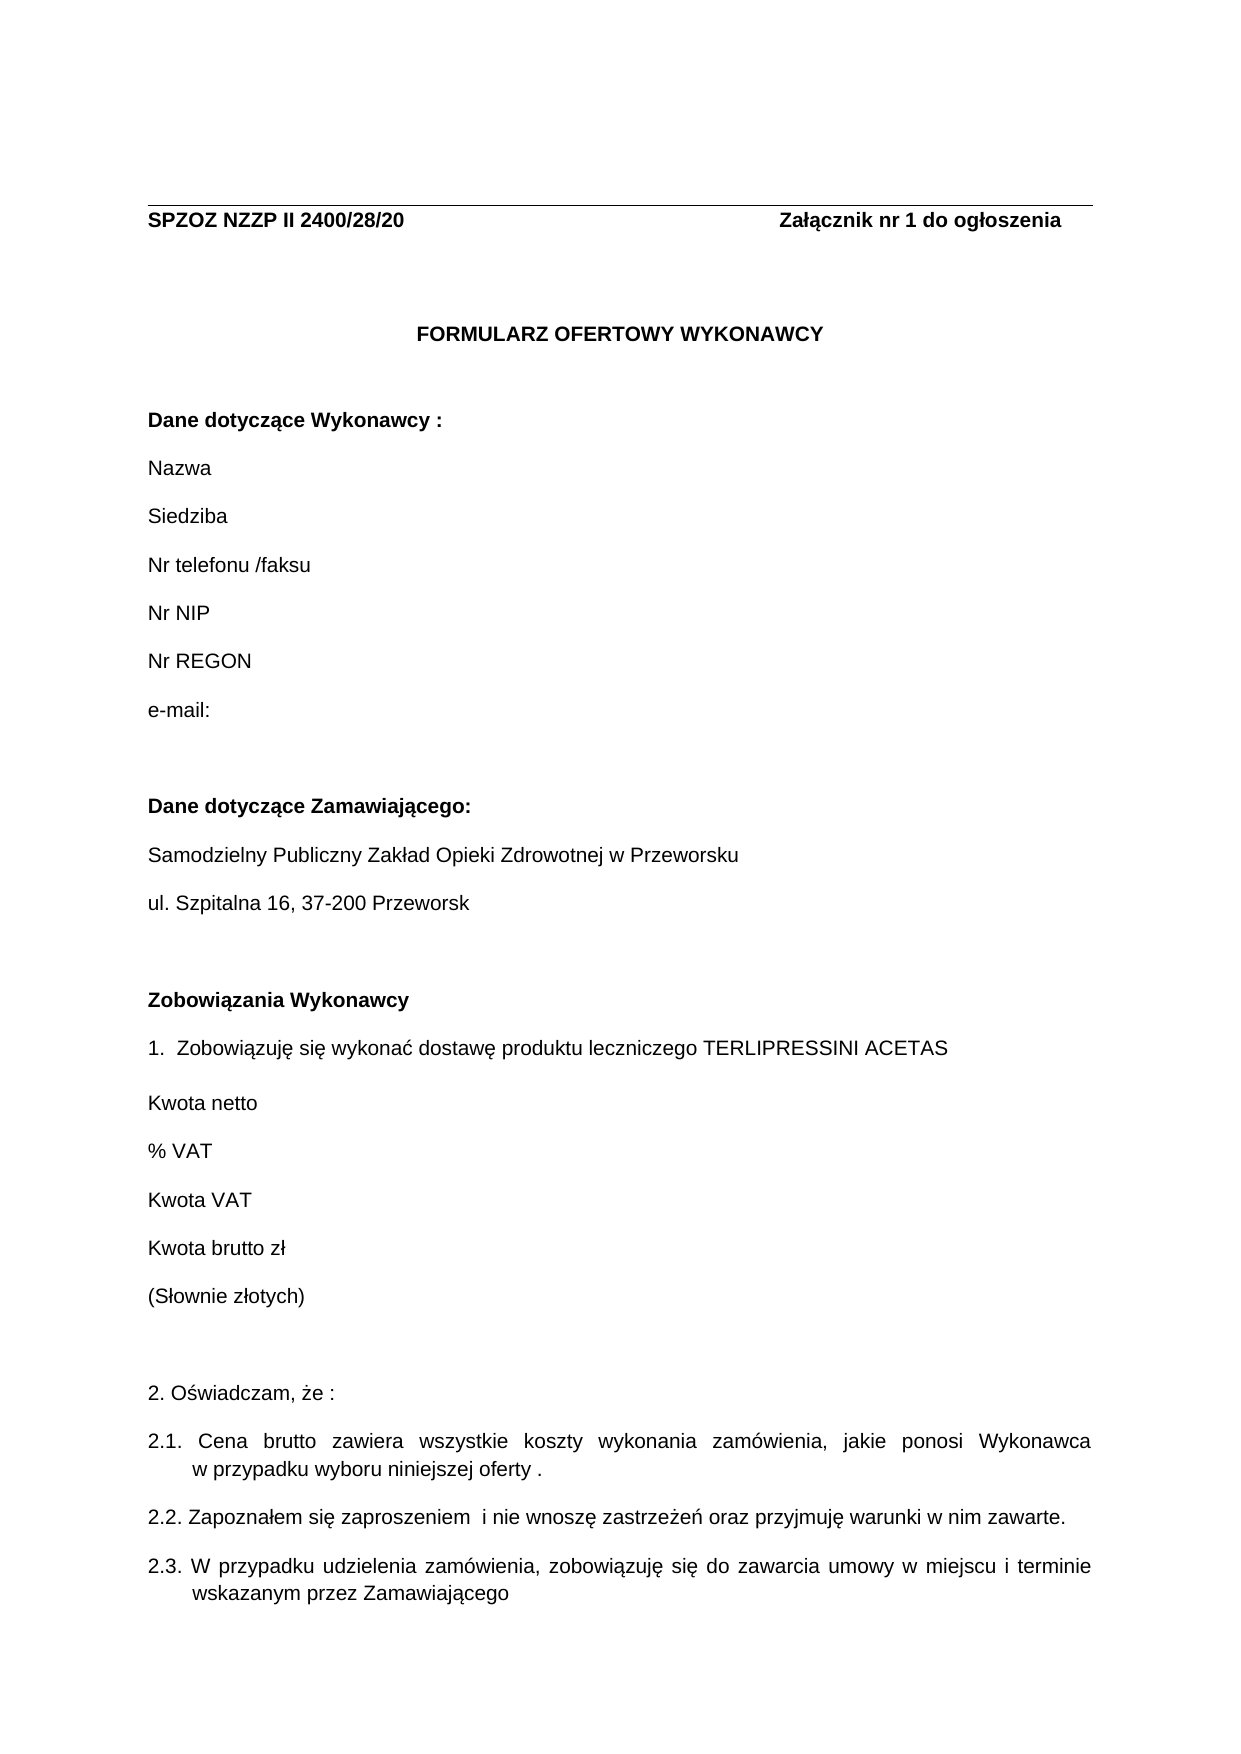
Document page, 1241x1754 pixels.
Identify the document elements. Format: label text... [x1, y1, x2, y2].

text Siedziba [148, 504, 1093, 528]
text Nazwa [148, 456, 1093, 480]
text % VAT [148, 1139, 1093, 1163]
text Zobowiązania Wykonawcy [148, 988, 1093, 1012]
text FORMULARZ OFERTOWY WYKONAWCY [148, 321, 1093, 345]
text Dane dotyczące Zamawiającego: [148, 794, 1093, 818]
text Kwota netto [148, 1091, 1093, 1115]
text Dane dotyczące Wykonawcy : [148, 408, 1093, 432]
text 2.1. Cena brutto zawiera wszystkie koszty wykonania zamówienia, jakie ponosi Wykonawca w przypadku wyboru niniejszej oferty . [148, 1429, 1093, 1481]
text ul. Szpitalna 16, 37-200 Przeworsk [148, 891, 1093, 915]
text 2. Oświadczam, że : [148, 1381, 1093, 1405]
text SPZOZ NZZP II 2400/28/20 Załącznik nr 1 do ogłoszenia [148, 206, 1093, 232]
text (Słownie złotych) [148, 1284, 1093, 1308]
text Nr telefonu /faksu [148, 553, 1093, 577]
text Kwota brutto zł [148, 1236, 1093, 1260]
text e-mail: [148, 698, 1093, 722]
text 2.3. W przypadku udzielenia zamówienia, zobowiązuję się do zawarcia umowy w miejscu i terminie wskazanym przez Zamawiającego [148, 1553, 1093, 1605]
text 1. Zobowiązuję się wykonać dostawę produktu leczniczego TERLIPRESSINI ACETAS [148, 1036, 1093, 1060]
text Kwota VAT [148, 1188, 1093, 1212]
text 2.2. Zapoznałem się zaproszeniem i nie wnoszę zastrzeżeń oraz przyjmuję warunki w nim zawarte. [148, 1505, 1093, 1529]
text Nr REGON [148, 649, 1093, 673]
text Samodzielny Publiczny Zakład Opieki Zdrowotnej w Przeworsku [148, 843, 1093, 867]
text Nr NIP [148, 601, 1093, 625]
